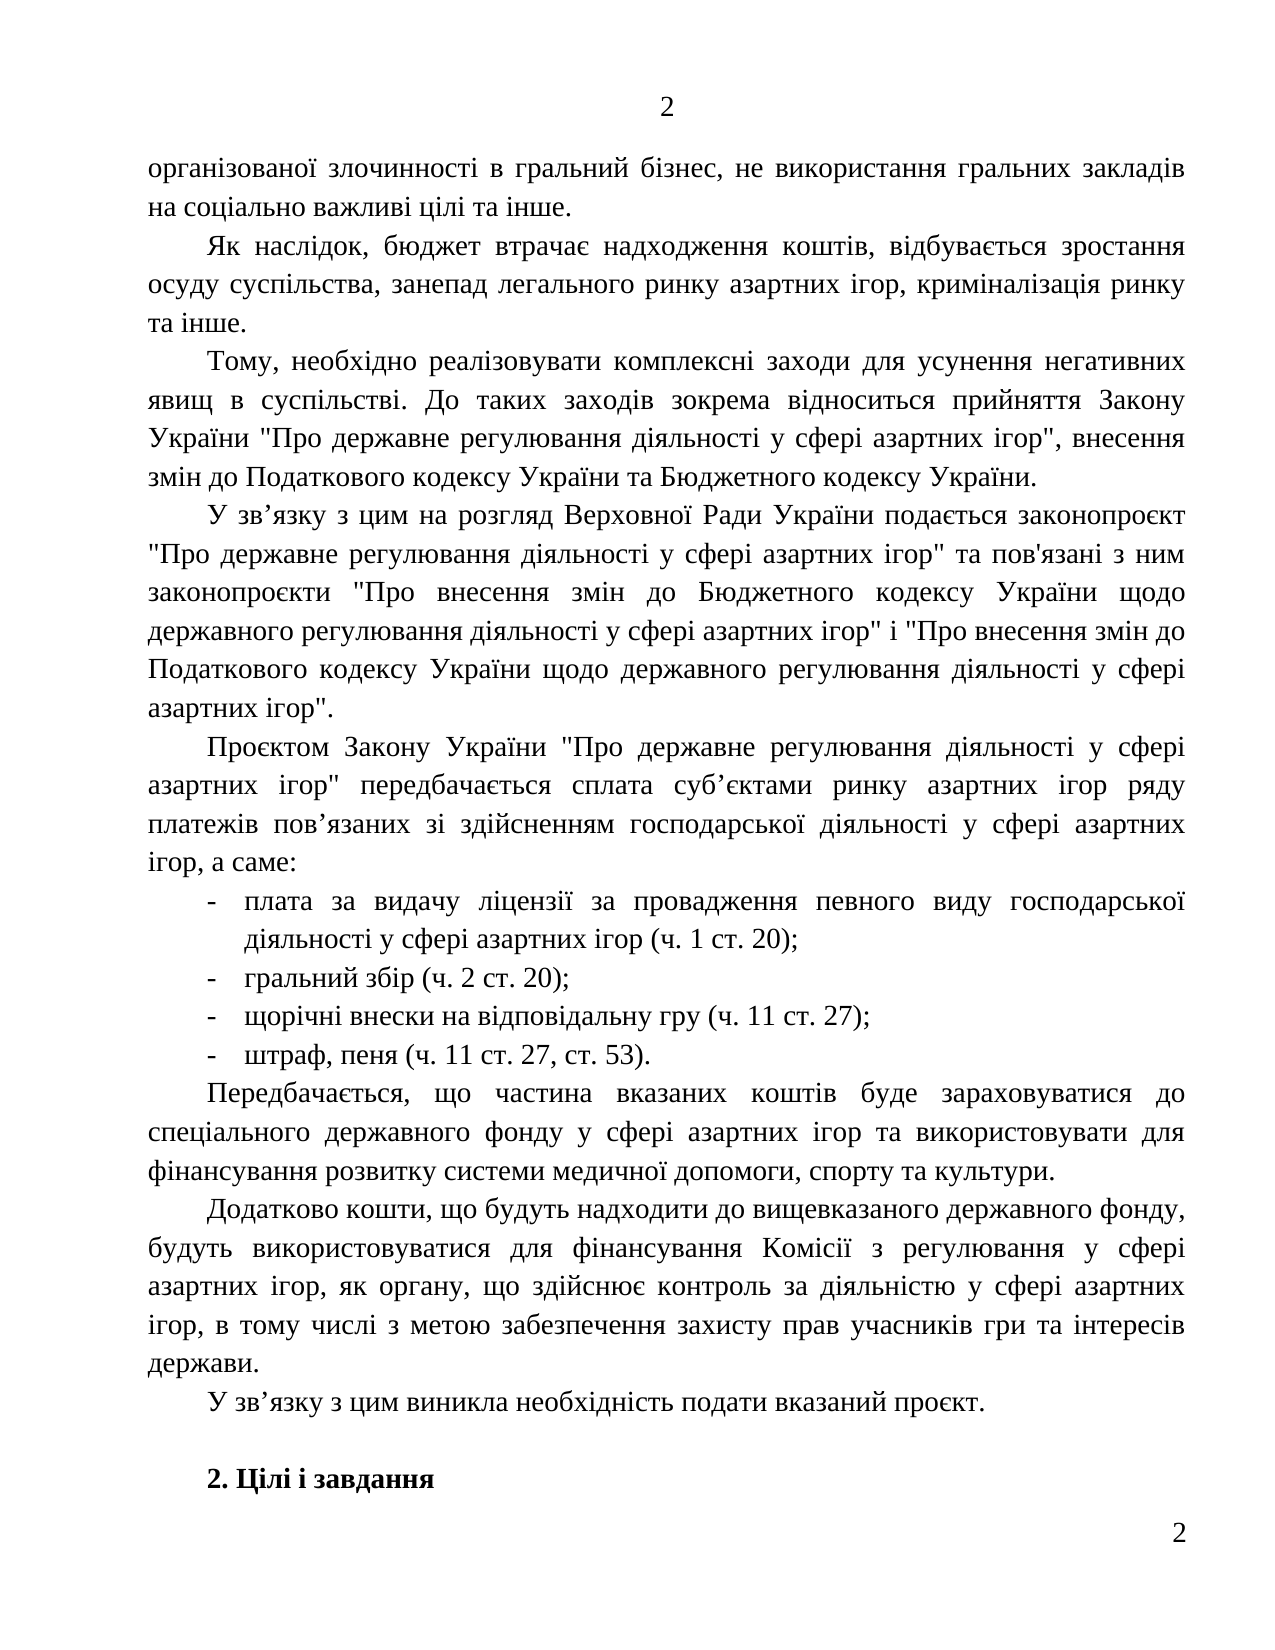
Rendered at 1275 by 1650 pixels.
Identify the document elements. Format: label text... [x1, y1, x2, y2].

text Передбачається, що частина вказаних коштів буде зараховуватися до спеціального державного фонду у сфері азартних ігор та використовувати для фінансування розвитку системи медичної допомоги, спорту та культури. [148, 1076, 1186, 1186]
list гральний збір (ч. 2 ст. 20); [207, 960, 1186, 993]
text Додатково кошти, що будуть надходити до вищевказаного державного фонду, будуть використовуватися для фінансування Комісії з регулювання у сфері азартних ігор, як органу, що здійснює контроль за діяльністю у сфері азартних ігор, в тому числі з метою забезпечення захисту прав учасників гри та інтересів держави. [148, 1191, 1186, 1379]
list штраф, пеня (ч. 11 ст. 27, ст. 53). [207, 1037, 1186, 1071]
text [148, 151, 1186, 223]
text Як наслідок, бюджет втрачає надходження коштів, відбувається зростання осуду суспільства, занепад легального ринку азартних ігор, криміналізація ринку та інше. [148, 228, 1186, 338]
text Проєктом Закону України "Про державне регулювання діяльності у сфері азартних ігор" передбачається сплата суб’єктами ринку азартних ігор ряду платежів пов’язаних зі здійсненням господарської діяльності у сфері азартних ігор, а саме: [148, 729, 1186, 878]
list щорічні внески на відповідальну гру (ч. 11 ст. 27); [207, 998, 1186, 1032]
list плата за видачу ліцензії за провадження певного виду господарської діяльності у сфері азартних ігор (ч. 1 ст. 20); [207, 883, 1186, 955]
text 2. Цілі і завдання [148, 1461, 1186, 1494]
text У зв’язку з цим виникла необхідність подати вказаний проєкт. [148, 1384, 1186, 1417]
text Тому, необхідно реалізовувати комплексні заходи для усунення негативних явищ в суспільстві. До таких заходів зокрема відноситься прийняття Закону України "Про державне регулювання діяльності у сфері азартних ігор", внесення змін до Податкового кодексу України та Бюджетного кодексу України. [148, 343, 1186, 492]
text У зв’язку з цим на розгляд Верховної Ради України подається законопроєкт "Про державне регулювання діяльності у сфері азартних ігор" та пов'язані з ним законопроєкти "Про внесення змін до Бюджетного кодексу України щодо державного регулювання діяльності у сфері азартних ігор" і "Про внесення змін до Податкового кодексу України щодо державного регулювання діяльності у сфері азартних ігор". [148, 497, 1186, 724]
